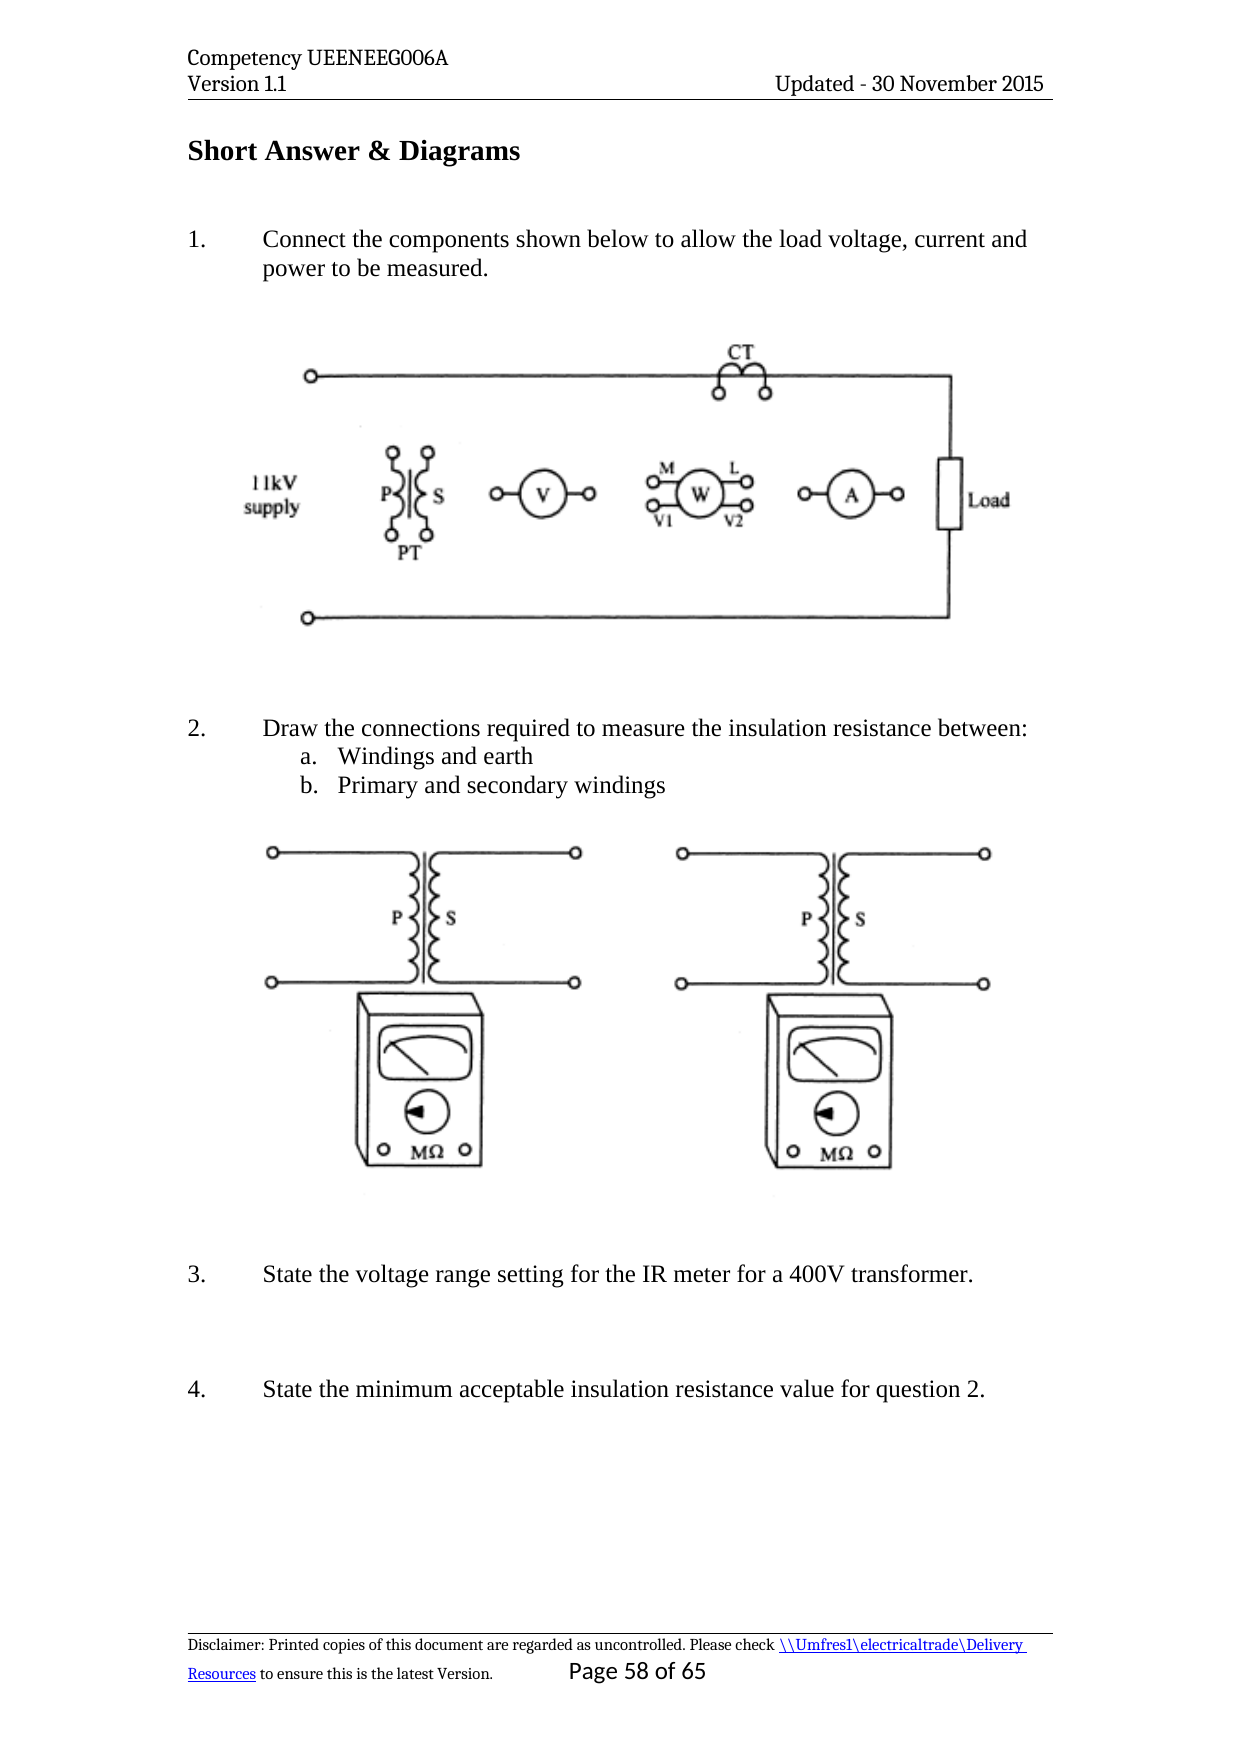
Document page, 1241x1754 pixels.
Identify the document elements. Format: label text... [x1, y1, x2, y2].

list State the voltage range setting for the IR meter for a 400V transformer. [187, 1259, 1053, 1288]
list Primary and secondary windings [300, 770, 1053, 799]
subtitle Short Answer & Diagrams [187, 133, 1053, 166]
list Windings and earth [300, 741, 1053, 770]
list State the minimum acceptable insulation resistance value for question 2. [187, 1374, 1053, 1403]
list Draw the connections required to measure the insulation resistance between: [187, 713, 1053, 741]
list Connect the components shown below to allow the load voltage, current and power to be measured. [187, 224, 1053, 281]
